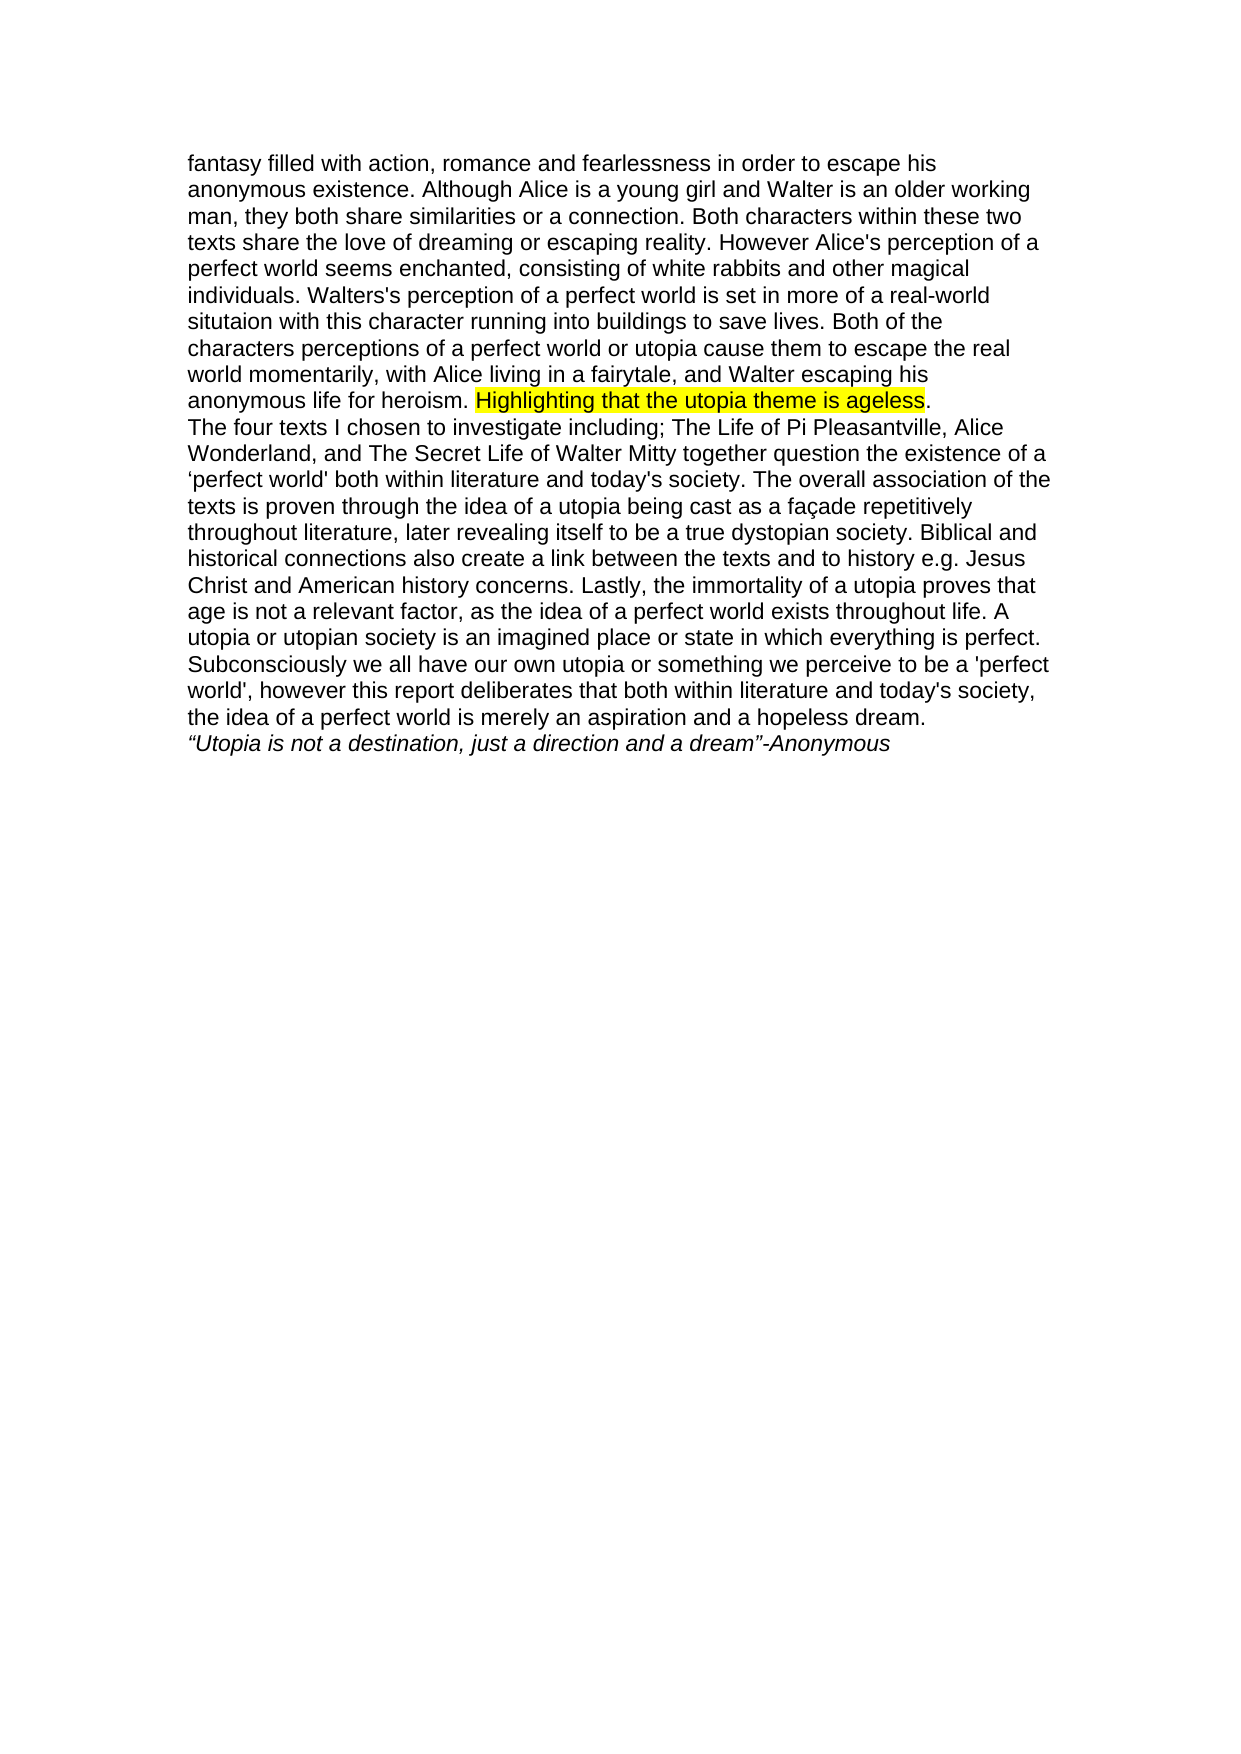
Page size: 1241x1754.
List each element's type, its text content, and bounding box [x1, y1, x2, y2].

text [187, 150, 1053, 413]
text “Utopia is not a destination, just a direction and a dream”-Anonymous [187, 730, 1053, 756]
text The four texts I chosen to investigate including; The Life of Pi Pleasantville, Alice Wonderland, and The Secret Life of Walter Mitty together question the existence of a ‘perfect world' both within literature and today's society. The overall association of the texts is proven through the idea of a utopia being cast as a façade repetitively throughout literature, later revealing itself to be a true dystopian society. Biblical and historical connections also create a link between the texts and to history e.g. Jesus Christ and American history concerns. Lastly, the immortality of a utopia proves that age is not a relevant factor, as the idea of a perfect world exists throughout life. A utopia or utopian society is an imagined place or state in which everything is perfect. Subconsciously we all have our own utopia or something we perceive to be a 'perfect world', however this report deliberates that both within literature and today's society, the idea of a perfect world is merely an aspiration and a hopeless dream. [187, 413, 1053, 730]
